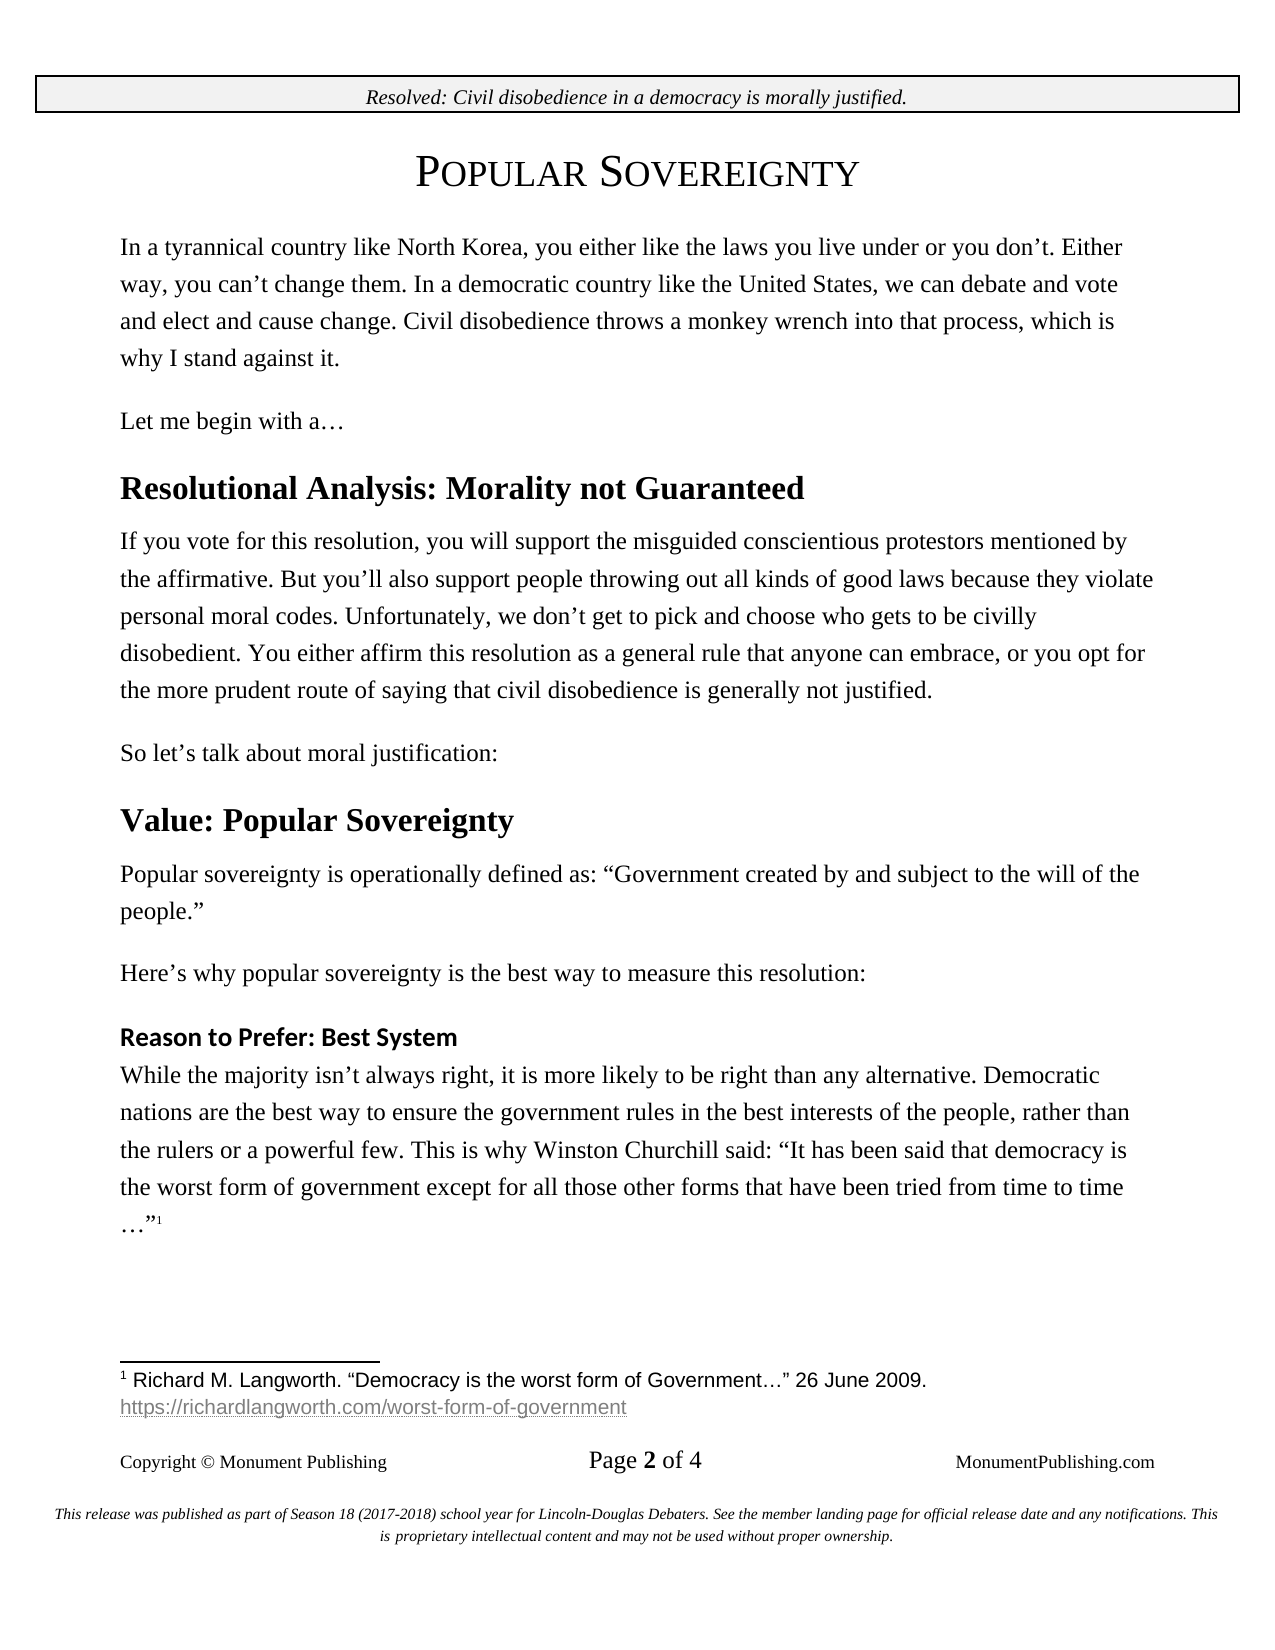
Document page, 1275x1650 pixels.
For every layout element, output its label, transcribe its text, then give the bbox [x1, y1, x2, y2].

subtitle Resolutional Analysis: Morality not Guaranteed [120, 468, 1155, 506]
subtitle Value: Popular Sovereignty [120, 800, 1155, 838]
text Let me begin with a… [120, 406, 1155, 434]
text Here’s why popular sovereignty is the best way to measure this resolution: [120, 958, 1155, 987]
subtitle Reason to Prefer: Best System [120, 1021, 1155, 1053]
text While the majority isn’t always right, it is more likely to be right than any alternative. Democratic nations are the best way to ensure the government rules in the best interests of the people, rather than the rulers or a powerful few. This is why Winston Churchill said: “It has been said that democracy is the worst form of government except for all those other forms that have been tried from time to time …” [120, 1060, 1155, 1238]
title Popular Sovereignty [45, 143, 1230, 196]
text Popular sovereignty is operationally defined as: “Government created by and subject to the will of the people.” [120, 859, 1155, 925]
text In a tyrannical country like North Korea, you either like the laws you live under or you don’t. Either way, you can’t change them. In a democratic country like the United States, we can debate and vote and elect and cause change. Civil disobedience throws a monkey wrench into that process, which is why I stand against it. [120, 232, 1155, 372]
text If you vote for this resolution, you will support the misguided conscientious protestors mentioned by the affirmative. But you’ll also support people throwing out all kinds of good laws because they violate personal moral codes. Unfortunately, we don’t get to pick and choose who gets to be civilly disobedient. You either affirm this resolution as a general rule that anyone can embrace, or you opt for the more prudent route of saying that civil disobedience is generally not justified. [120, 526, 1155, 704]
text So let’s talk about moral justification: [120, 738, 1155, 767]
